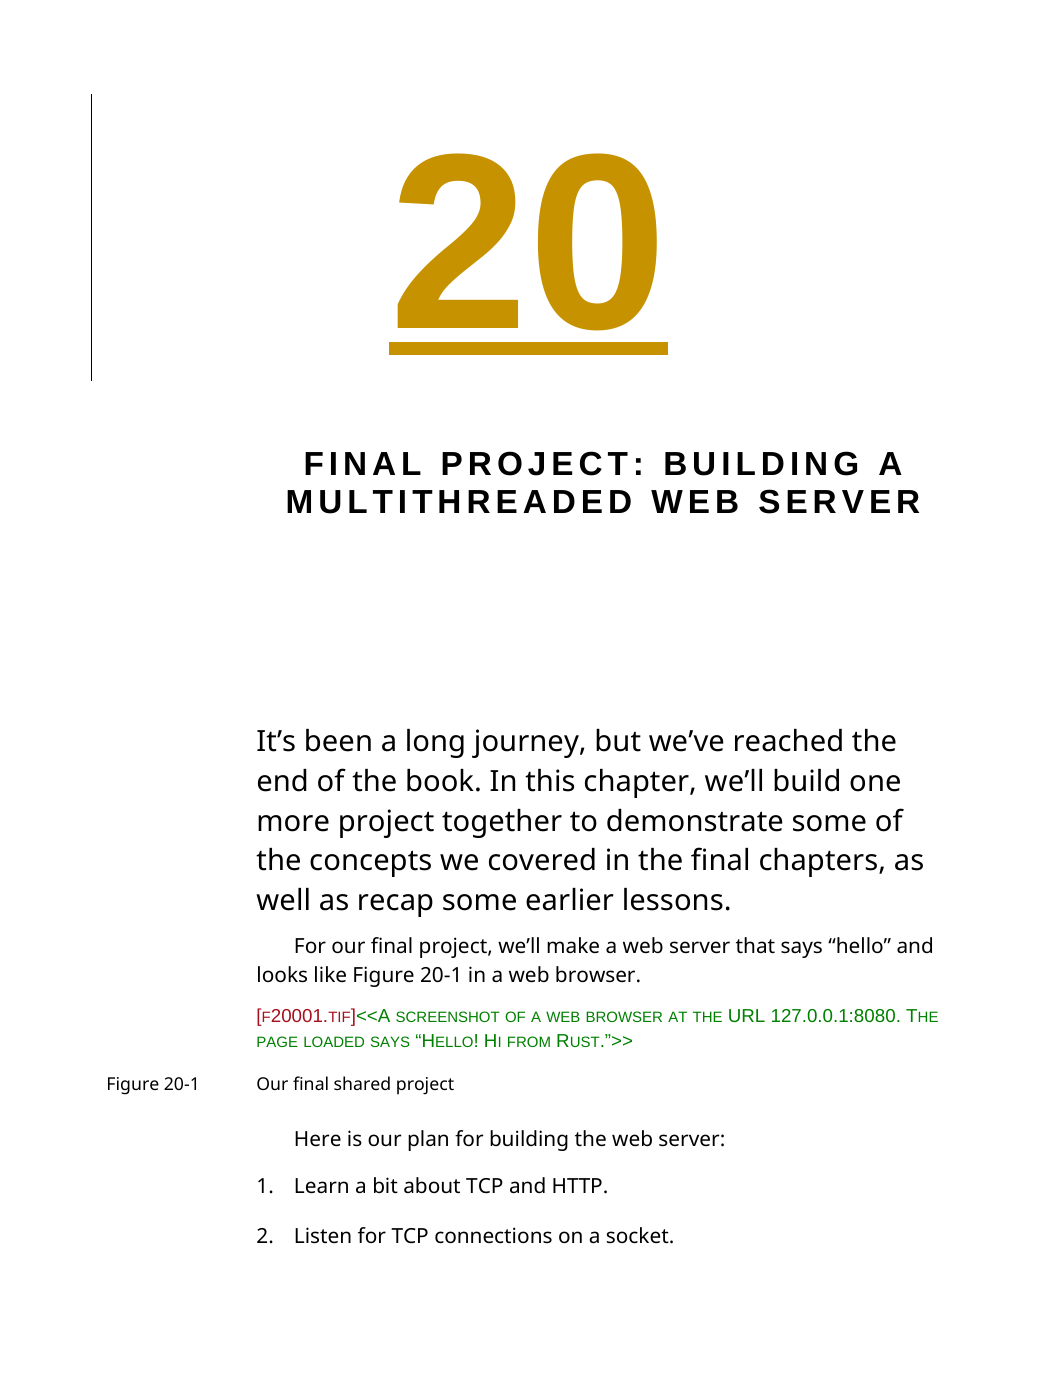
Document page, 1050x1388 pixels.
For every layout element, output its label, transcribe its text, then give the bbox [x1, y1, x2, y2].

text It’s been a long journey, but we’ve reached the end of the book. In this chapter, we’ll build one more project together to demonstrate some of the concepts we covered in the final chapters, as well as recap some earlier lessons. [256, 721, 950, 919]
text [f20001.tif]<<A screenshot of a web browser at the URL 127.0.0.1:8080. The page loaded says “Hello! Hi from Rust.”>> [256, 1001, 950, 1051]
text Here is our plan for building the web server: [256, 1124, 950, 1153]
text Our final shared project [106, 1072, 950, 1096]
text For our final project, we’ll make a web server that says “hello” and looks like Figure 20-1 in a web browser. [256, 932, 950, 988]
list Listen for TCP connections on a socket. [256, 1221, 950, 1249]
title Final Project: Building a Multithreaded Web Server [256, 444, 950, 521]
list Learn a bit about TCP and HTTP. [256, 1172, 950, 1200]
